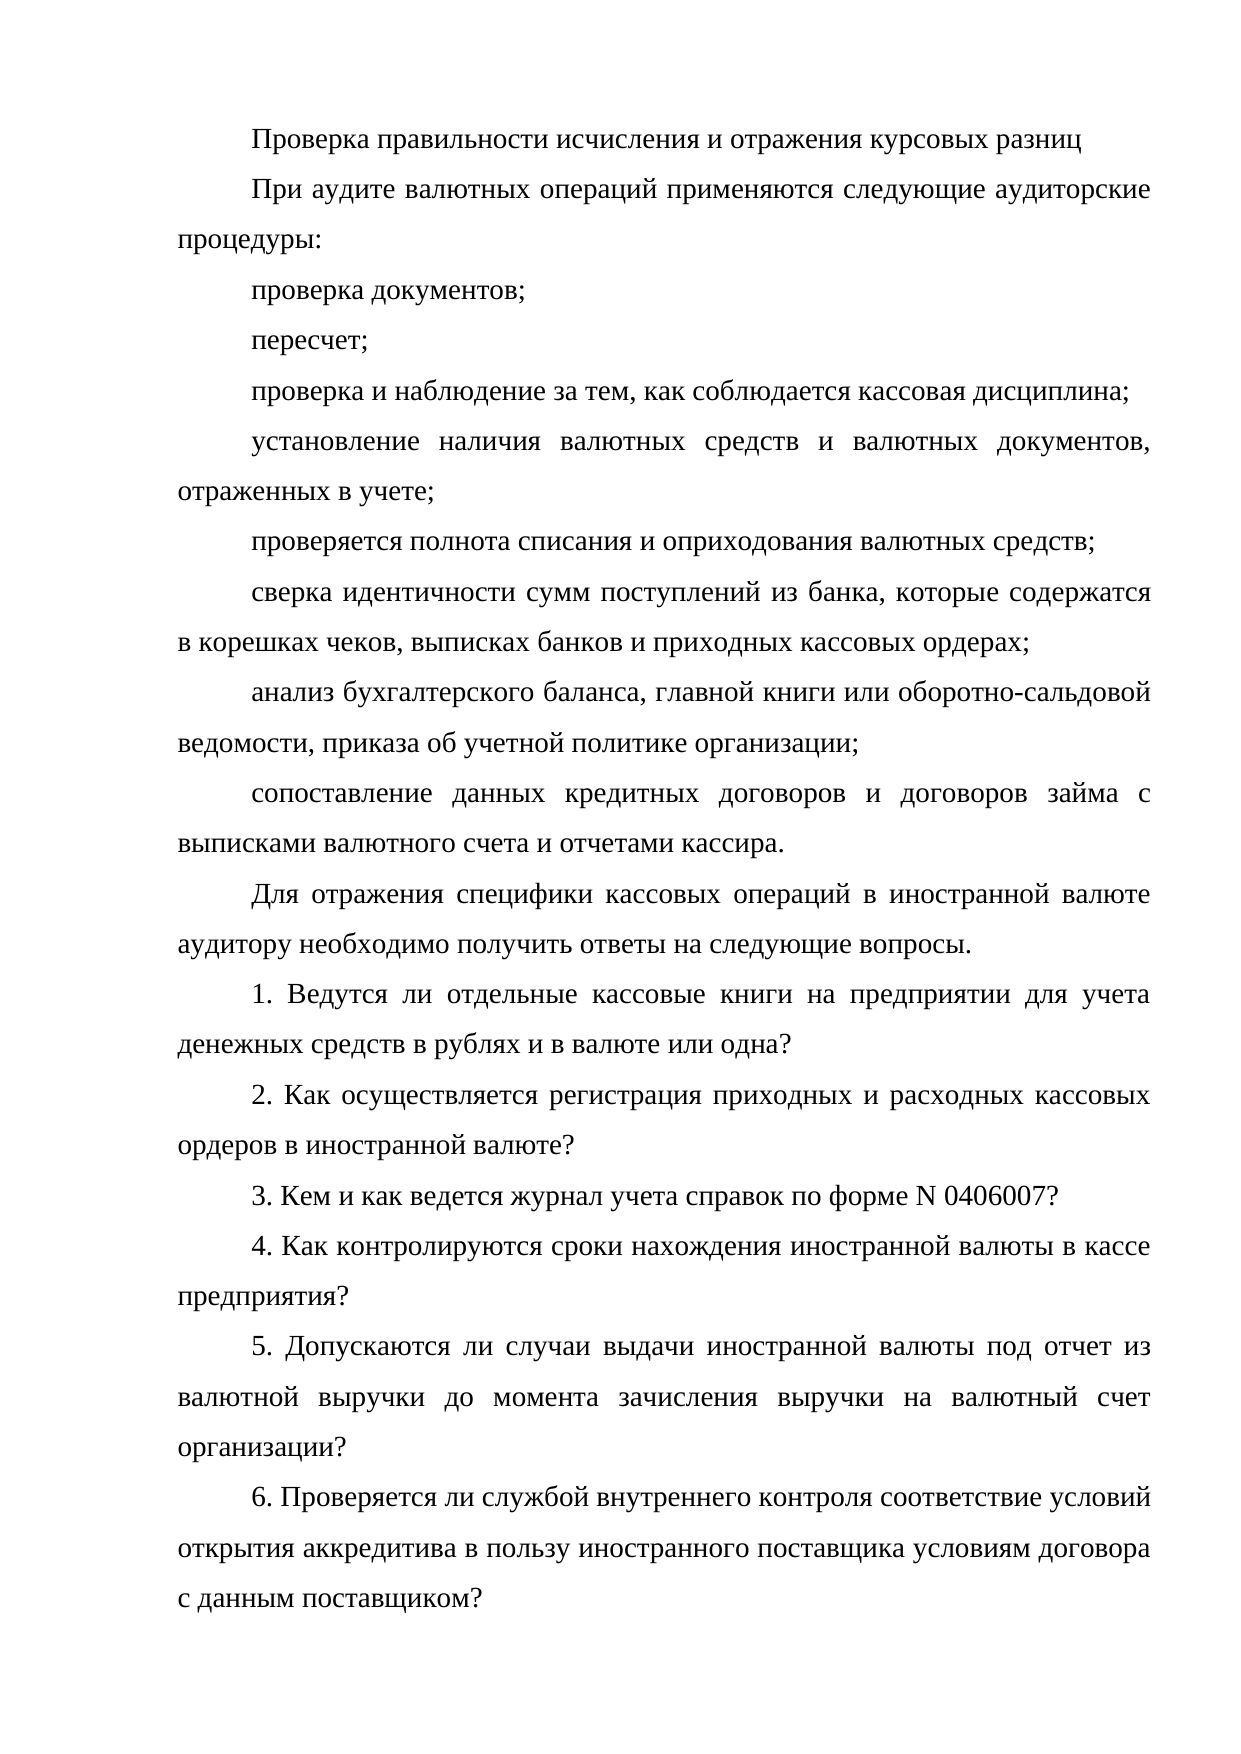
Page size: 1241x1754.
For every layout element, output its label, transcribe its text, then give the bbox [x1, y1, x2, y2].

text 4. Как контролируются сроки нахождения иностранной валюты в кассе предприятия? [177, 1228, 1152, 1312]
text Для отражения специфики кассовых операций в иностранной валюте аудитору необходимо получить ответы на следующие вопросы. [177, 876, 1152, 959]
text анализ бухгалтерского баланса, главной книги или оборотно-сальдовой ведомости, приказа об учетной политике организации; [177, 674, 1152, 758]
text установление наличия валютных средств и валютных документов, отраженных в учете; [177, 423, 1152, 507]
text 3. Кем и как ведется журнал учета справок по форме N 0406007? [177, 1178, 1152, 1211]
text пересчет; [177, 322, 1152, 356]
text Проверка правильности исчисления и отражения курсовых разниц [177, 121, 1152, 154]
text 6. Проверяется ли службой внутреннего контроля соответствие условий открытия аккредитива в пользу иностранного поставщика условиям договора с данным поставщиком? [177, 1479, 1152, 1614]
text проверка документов; [177, 272, 1152, 306]
text проверяется полнота списания и оприходования валютных средств; [177, 523, 1152, 557]
text сопоставление данных кредитных договоров и договоров займа с выписками валютного счета и отчетами кассира. [177, 775, 1152, 859]
text 2. Как осуществляется регистрация приходных и расходных кассовых ордеров в иностранной валюте? [177, 1077, 1152, 1161]
text При аудите валютных операций применяются следующие аудиторские процедуры: [177, 171, 1152, 255]
text сверка идентичности сумм поступлений из банка, которые содержатся в корешках чеков, выписках банков и приходных кассовых ордерах; [177, 574, 1152, 658]
text 5. Допускаются ли случаи выдачи иностранной валюты под отчет из валютной выручки до момента зачисления выручки на валютный счет организации? [177, 1328, 1152, 1463]
text 1. Ведутся ли отдельные кассовые книги на предприятии для учета денежных средств в рублях и в валюте или одна? [177, 976, 1152, 1060]
text проверка и наблюдение за тем, как соблюдается кассовая дисциплина; [177, 373, 1152, 406]
